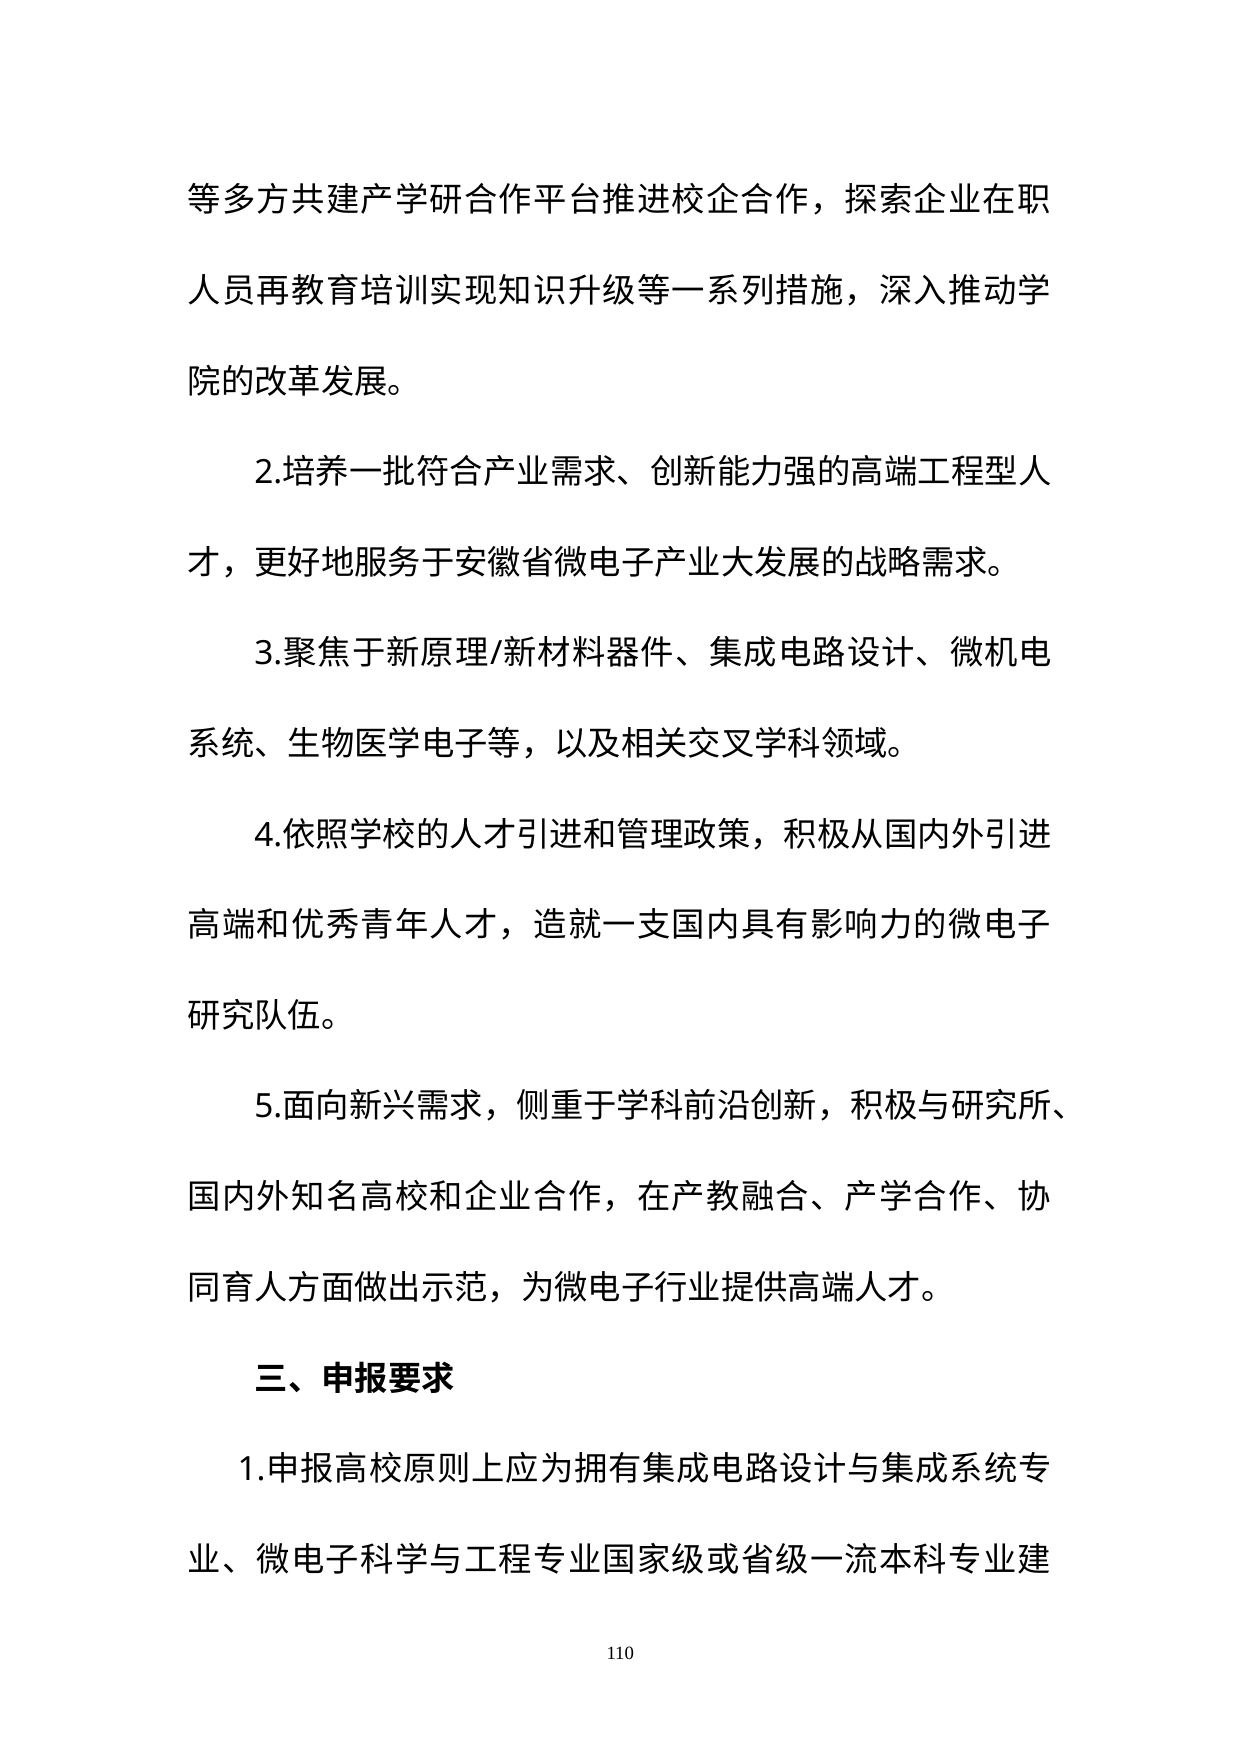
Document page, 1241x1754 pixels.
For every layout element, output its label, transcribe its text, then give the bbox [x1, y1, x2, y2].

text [187, 152, 1053, 424]
text 4.依照学校的人才引进和管理政策，积极从国内外引进高端和优秀青年人才，造就一支国内具有影响力的微电子研究队伍。 [187, 786, 1053, 1058]
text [187, 1421, 1053, 1602]
text 三、申报要求 [187, 1330, 1053, 1421]
text 3.聚焦于新原理/新材料器件、集成电路设计、微机电系统、生物医学电子等，以及相关交叉学科领域。 [187, 605, 1053, 786]
text 5.面向新兴需求，侧重于学科前沿创新，积极与研究所、国内外知名高校和企业合作，在产教融合、产学合作、协同育人方面做出示范，为微电子行业提供高端人才。 [187, 1058, 1053, 1330]
text 2.培养一批符合产业需求、创新能力强的高端工程型人才，更好地服务于安徽省微电子产业大发展的战略需求。 [187, 424, 1053, 605]
